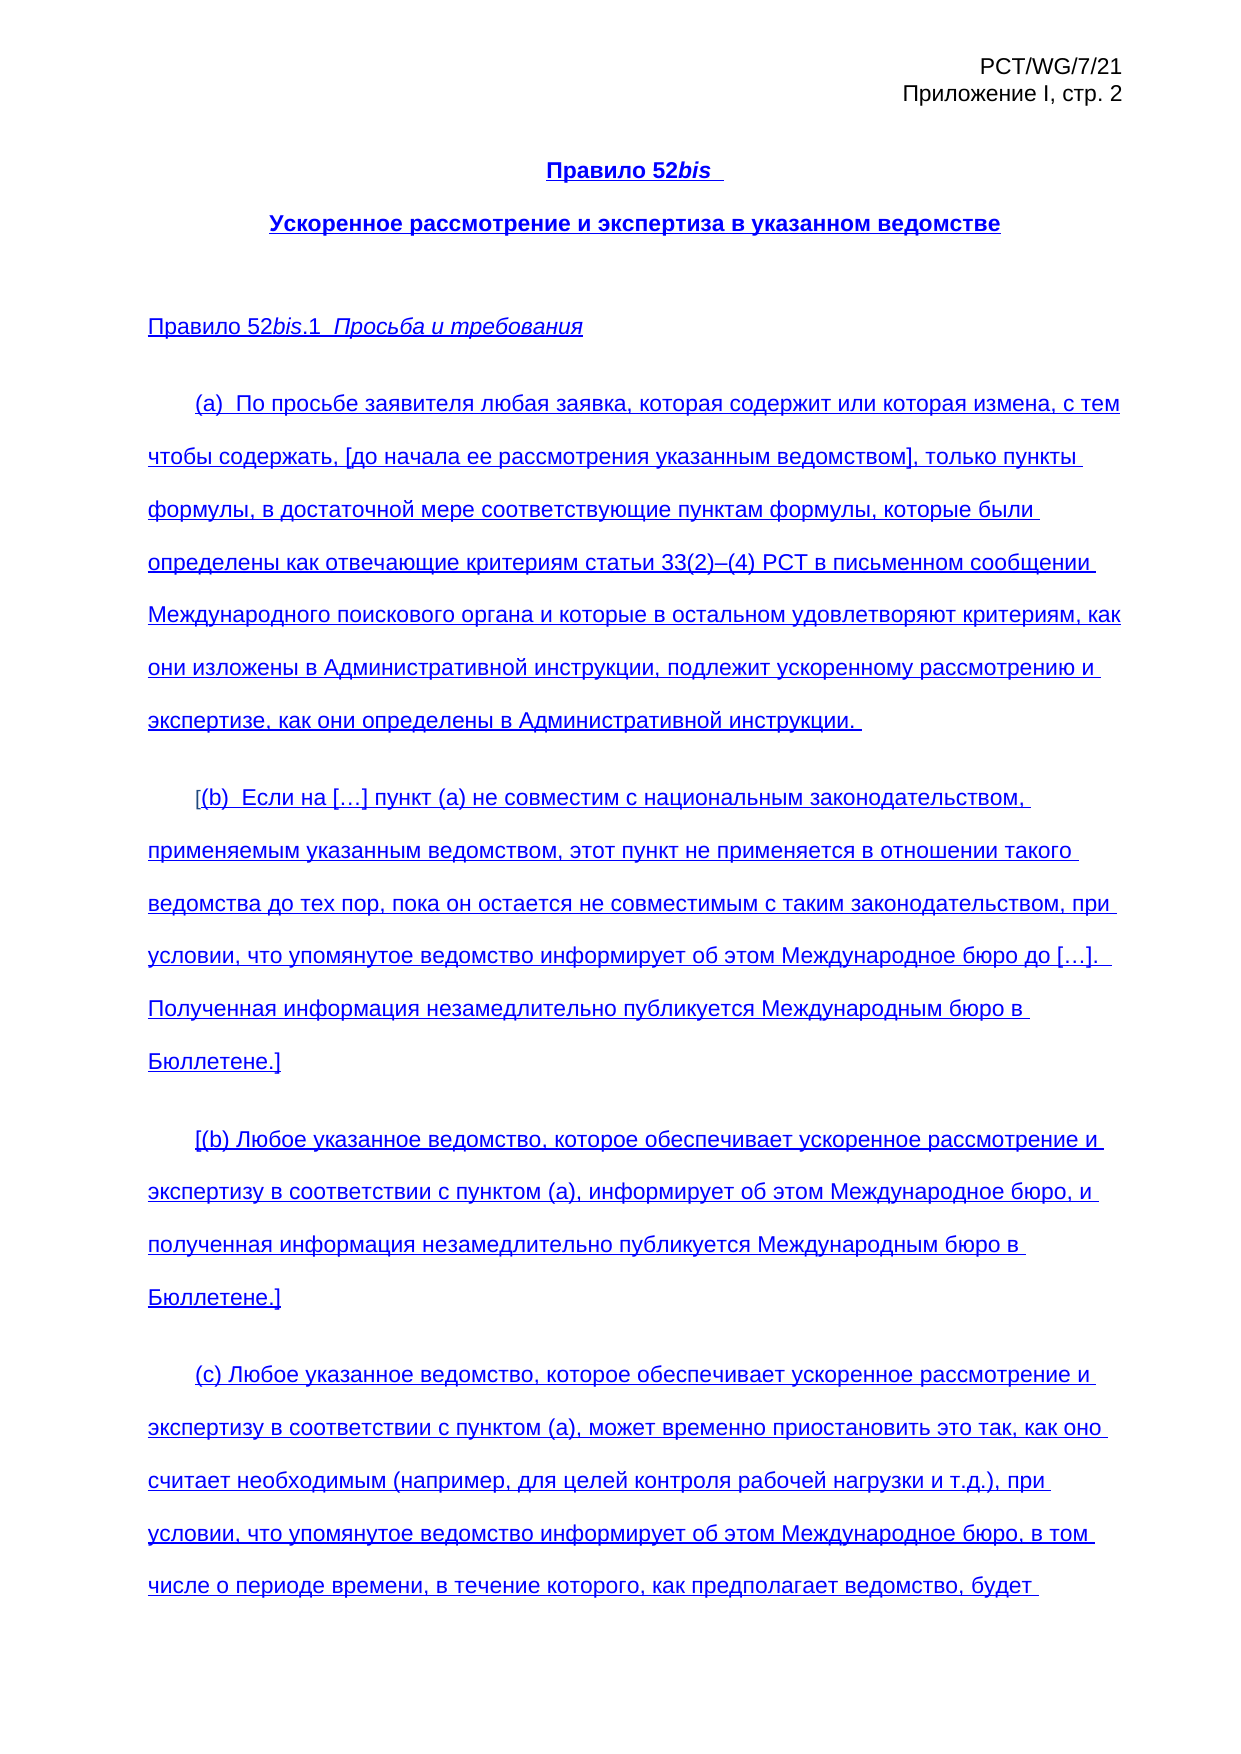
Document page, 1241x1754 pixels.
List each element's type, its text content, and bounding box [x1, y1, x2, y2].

text (a) По просьбе заявителя любая заявка, которая содержит или которая измена, с тем чтобы содержать, [до начала ее рассмотрения указанным ведомством], только пункты формулы, в достаточной мере соответствующие пунктам формулы, которые были определены как отвечающие критериям статьи 33(2)–(4) PCT в письменном сообщении Международного поискового органа и которые в остальном удовлетворяют критериям, как они изложены в Административной инструкции, подлежит ускоренному рассмотрению и экспертизе, как они определены в Административной инструкции. [148, 390, 1122, 733]
text [(b) Любое указанное ведомство, которое обеспечивает ускоренное рассмотрение и экспертизу в соответствии с пунктом (a), информирует об этом Международное бюро, и полученная информация незамедлительно публикуется Международным бюро в Бюллетене.] [148, 1126, 1122, 1310]
text Правило 52bis.1 Просьба и требования [148, 313, 1122, 339]
text [(b) Если на […] пункт (a) не совместим с национальным законодательством, применяемым указанным ведомством, этот пункт не применяется в отношении такого ведомства до тех пор, пока он остается не совместимым с таким законодательством, при условии, что упомянутое ведомство информирует об этом Международное бюро до […]. Полученная информация незамедлительно публикуется Международным бюро в Бюллетене.] [148, 784, 1122, 1074]
title Правило 52bis Ускоренное рассмотрение и экспертиза в указанном ведомстве [148, 157, 1122, 236]
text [148, 1361, 1122, 1598]
